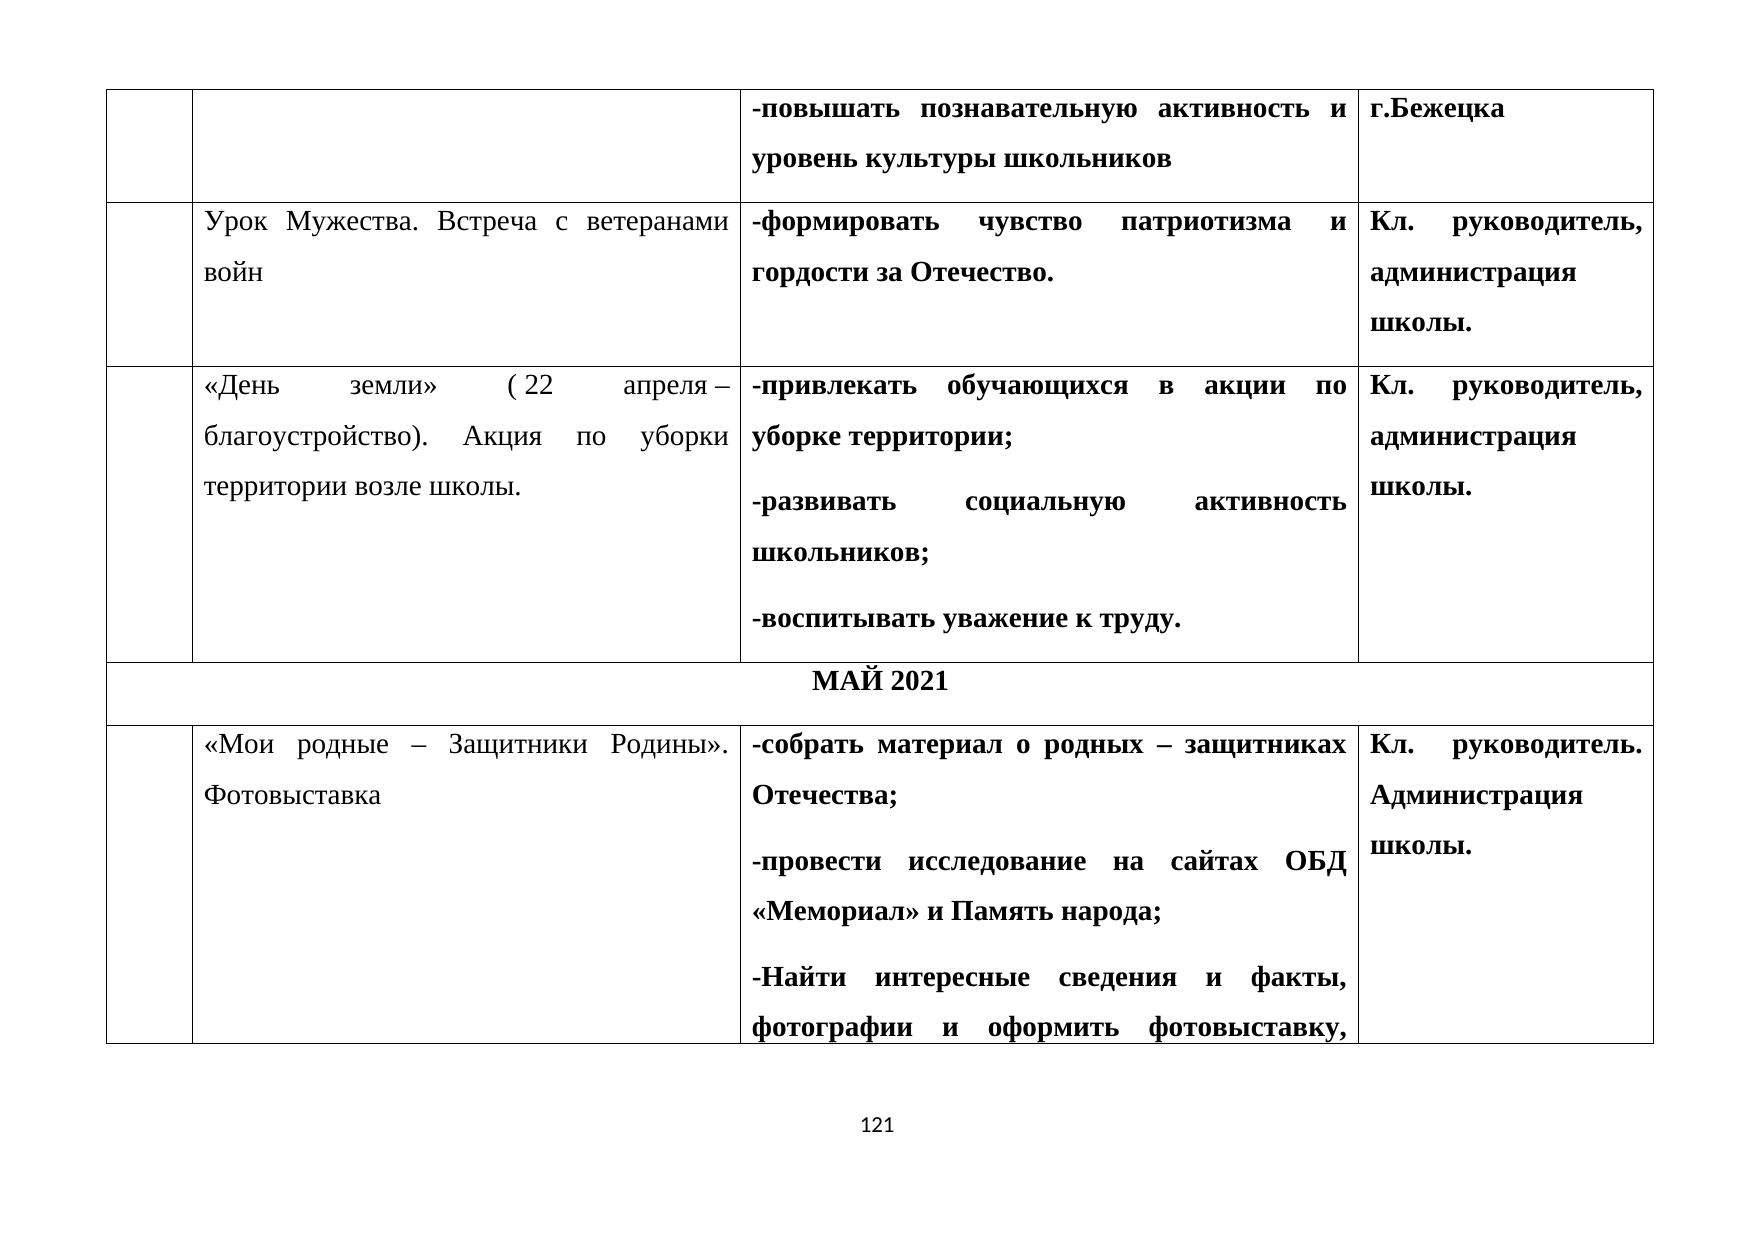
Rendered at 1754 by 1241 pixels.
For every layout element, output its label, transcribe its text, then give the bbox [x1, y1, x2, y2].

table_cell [193, 726, 740, 1043]
table_cell Урок Мужества. Встреча с ветеранами войн [193, 203, 740, 366]
table_cell «День земли» ( 22 апреля – благоустройство). Акция по уборки территории возле школы. [193, 367, 740, 662]
table_cell -формировать чувство патриотизма и гордости за Отечество. [741, 203, 1358, 366]
table_cell [107, 203, 192, 366]
table_cell [107, 367, 192, 662]
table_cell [193, 90, 740, 202]
table_cell [107, 726, 192, 1043]
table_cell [741, 726, 1358, 1043]
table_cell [1359, 726, 1653, 1043]
table_cell МАЙ 2021 [107, 663, 1653, 725]
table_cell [1359, 90, 1653, 202]
table_cell [107, 90, 192, 202]
table_cell -привлекать обучающихся в акции по уборке территории; -развивать социальную активность школьников; -воспитывать уважение к труду. [741, 367, 1358, 662]
table_cell Кл. руководитель, администрация школы. [1359, 367, 1653, 662]
table_cell Кл. руководитель, администрация школы. [1359, 203, 1653, 366]
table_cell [741, 90, 1358, 202]
